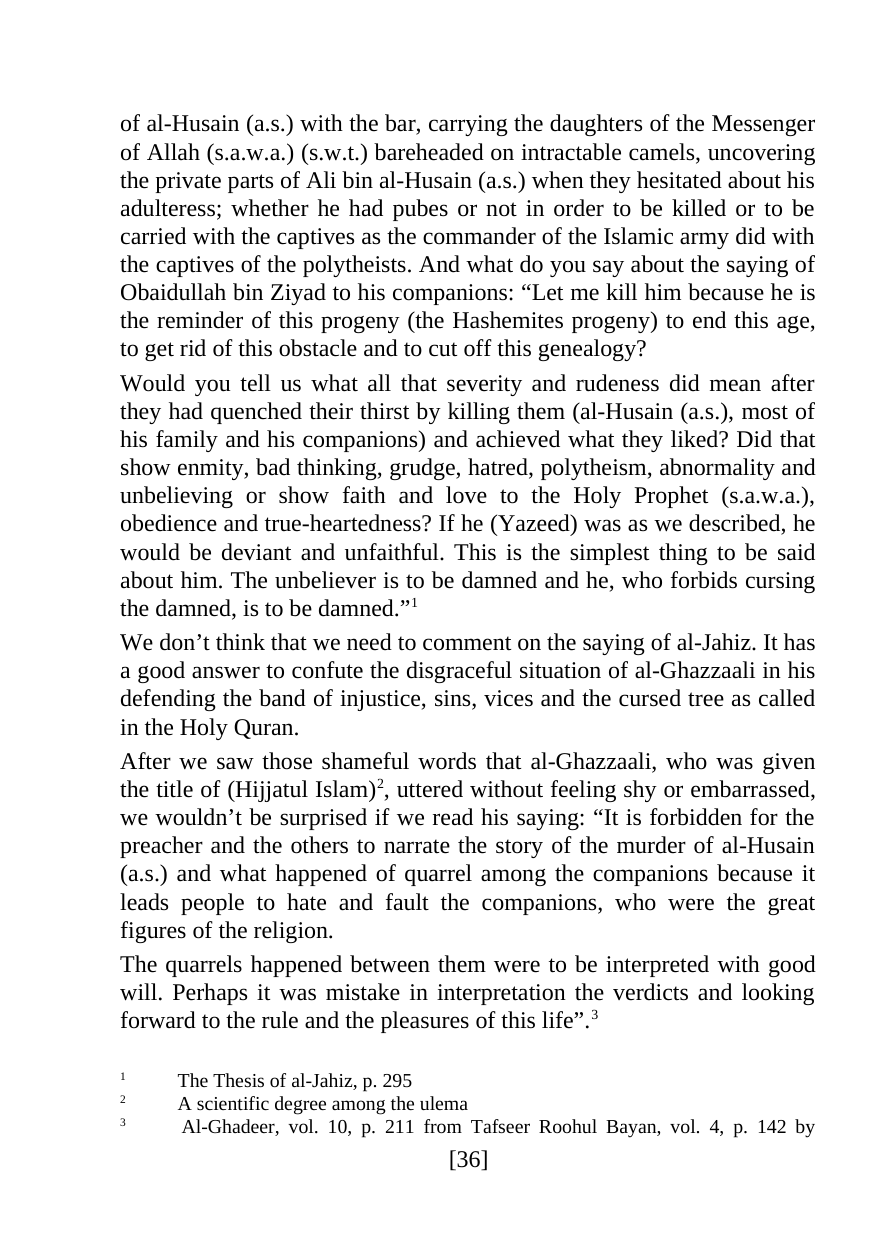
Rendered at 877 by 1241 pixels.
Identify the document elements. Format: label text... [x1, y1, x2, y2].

text The quarrels happened between them were to be interpreted with good will. Perhaps it was mistake in interpretation the verdicts and looking forward to the rule and the pleasures of this life”. [120, 950, 817, 1034]
text Would you tell us what all that severity and rudeness did mean after they had quenched their thirst by killing them (al-Husain (a.s.), most of his family and his companions) and achieved what they liked? Did that show enmity, bad thinking, grudge, hatred, polytheism, abnormality and unbelieving or show faith and love to the Holy Prophet (s.a.w.a.), obedience and true-heartedness? If he (Yazeed) was as we described, he would be deviant and unfaithful. This is the simplest thing to be said about him. The unbeliever is to be damned and he, who forbids cursing the damned, is to be damned.” [120, 369, 817, 622]
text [120, 109, 817, 362]
text After we saw those shameful words that al-Ghazzaali, who was given the title of (Hijjatul Islam), uttered without feeling shy or embarrassed, we wouldn’t be surprised if we read his saying: “It is forbidden for the preacher and the others to narrate the story of the murder of al-Husain (a.s.) and what happened of quarrel among the companions because it leads people to hate and fault the companions, who were the great figures of the religion. [120, 747, 817, 944]
text We don’t think that we need to comment on the saying of al-Jahiz. It has a good answer to confute the disgraceful situation of al-Ghazzaali in his defending the band of injustice, sins, vices and the cursed tree as called in the Holy Quran. [120, 628, 817, 741]
